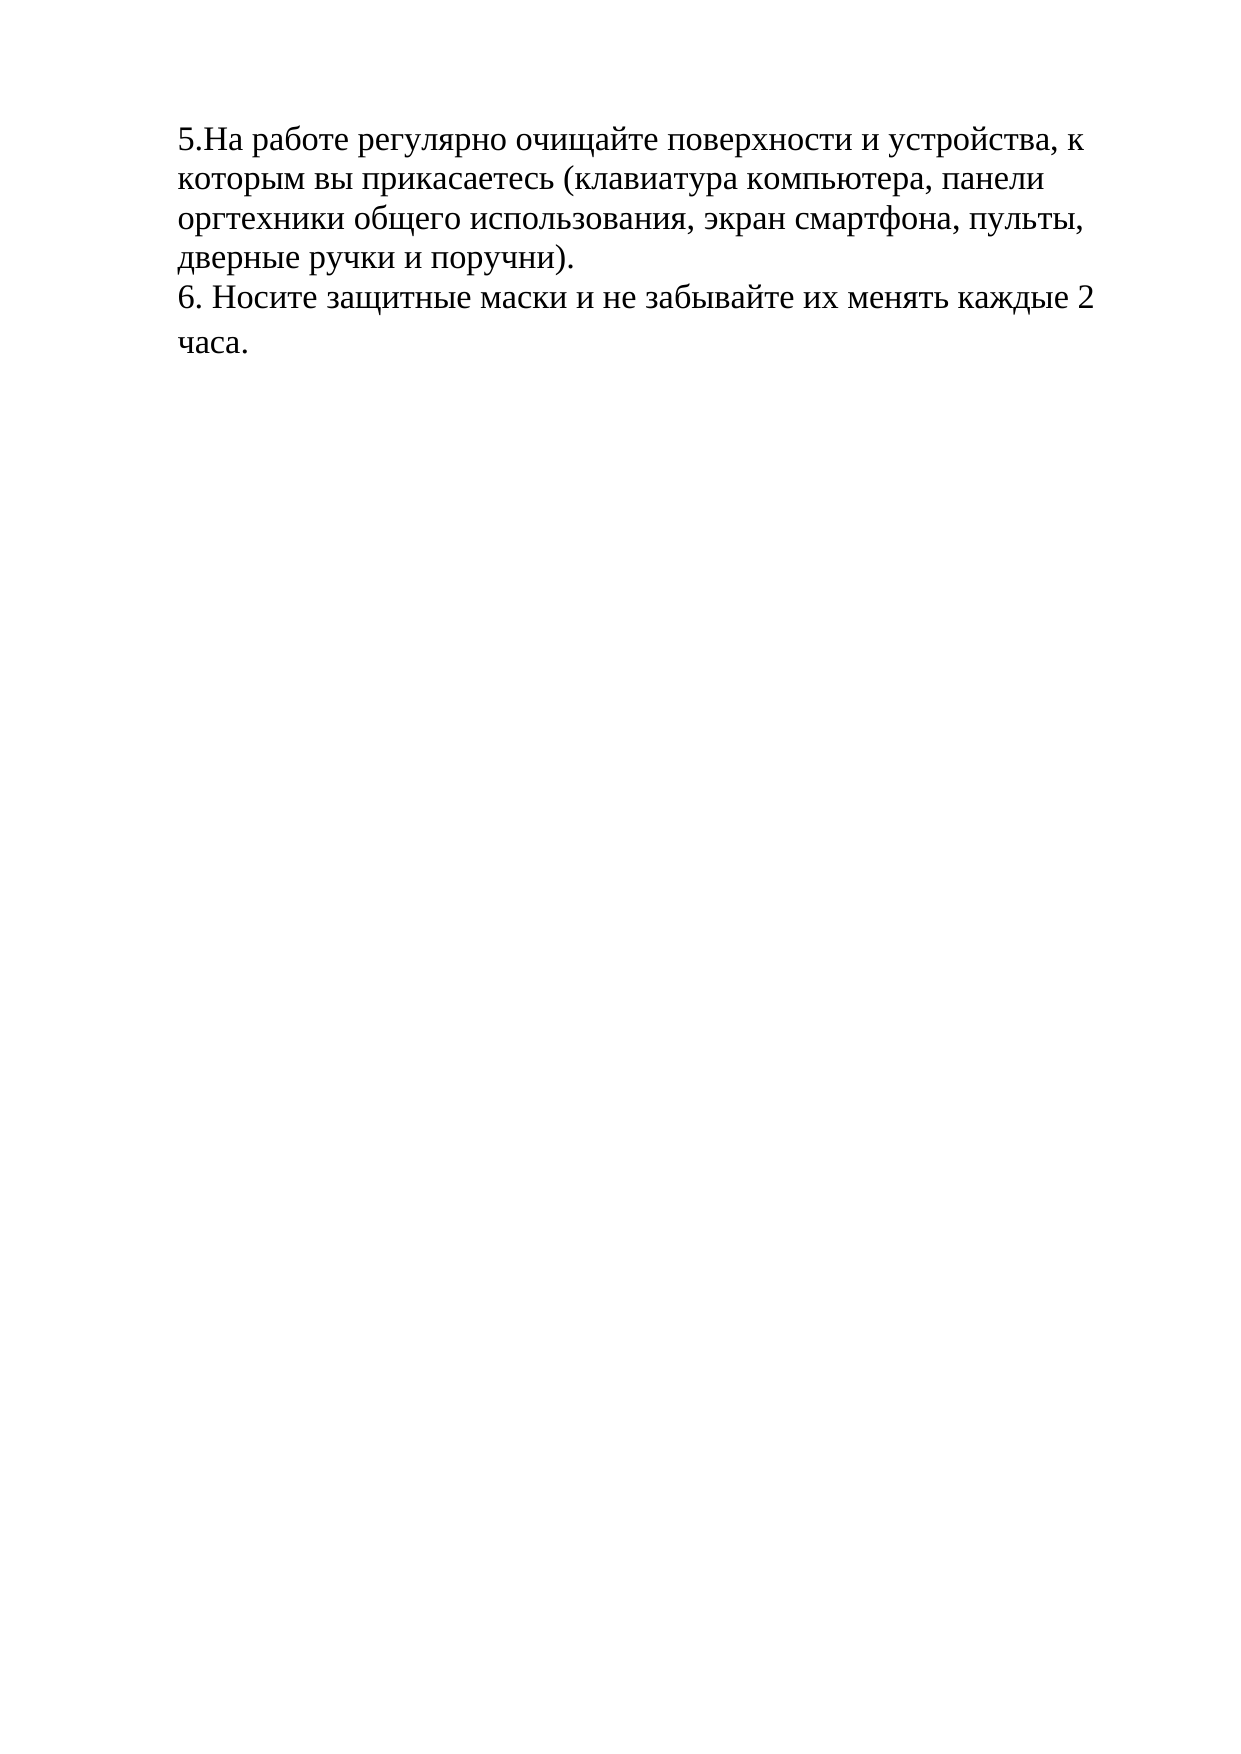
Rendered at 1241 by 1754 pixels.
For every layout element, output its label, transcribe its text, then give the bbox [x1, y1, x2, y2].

text 6. Носите защитные маски и не забывайте их менять каждые 2 часа. [177, 276, 1152, 361]
text 5.На работе регулярно очищайте поверхности и устройства, к которым вы прикасаетесь (клавиатура компьютера, панели оргтехники общего использования, экран смартфона, пульты, дверные ручки и поручни). [177, 118, 1152, 276]
